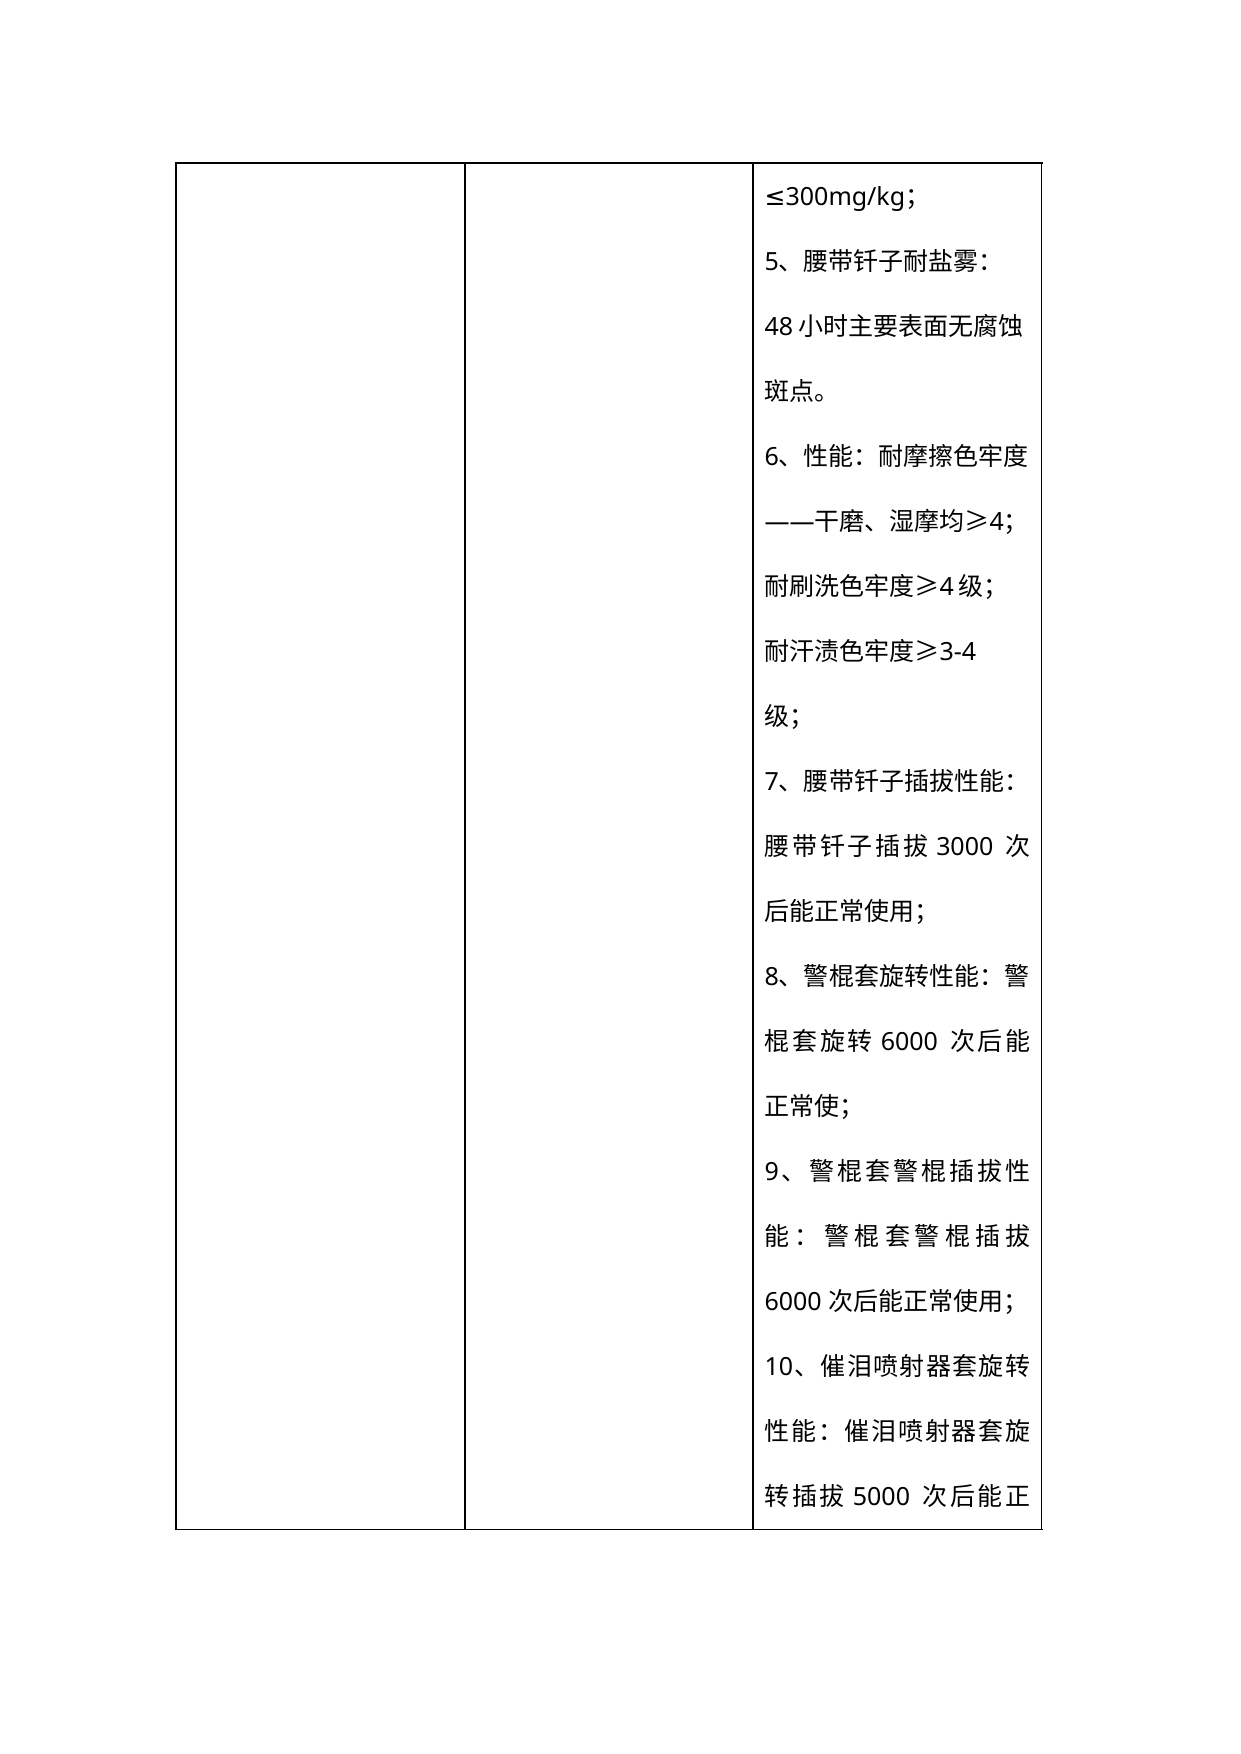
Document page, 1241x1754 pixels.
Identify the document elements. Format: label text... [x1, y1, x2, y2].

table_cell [754, 164, 1041, 1528]
table_cell [466, 164, 752, 1528]
table_cell 1 [177, 164, 464, 1528]
